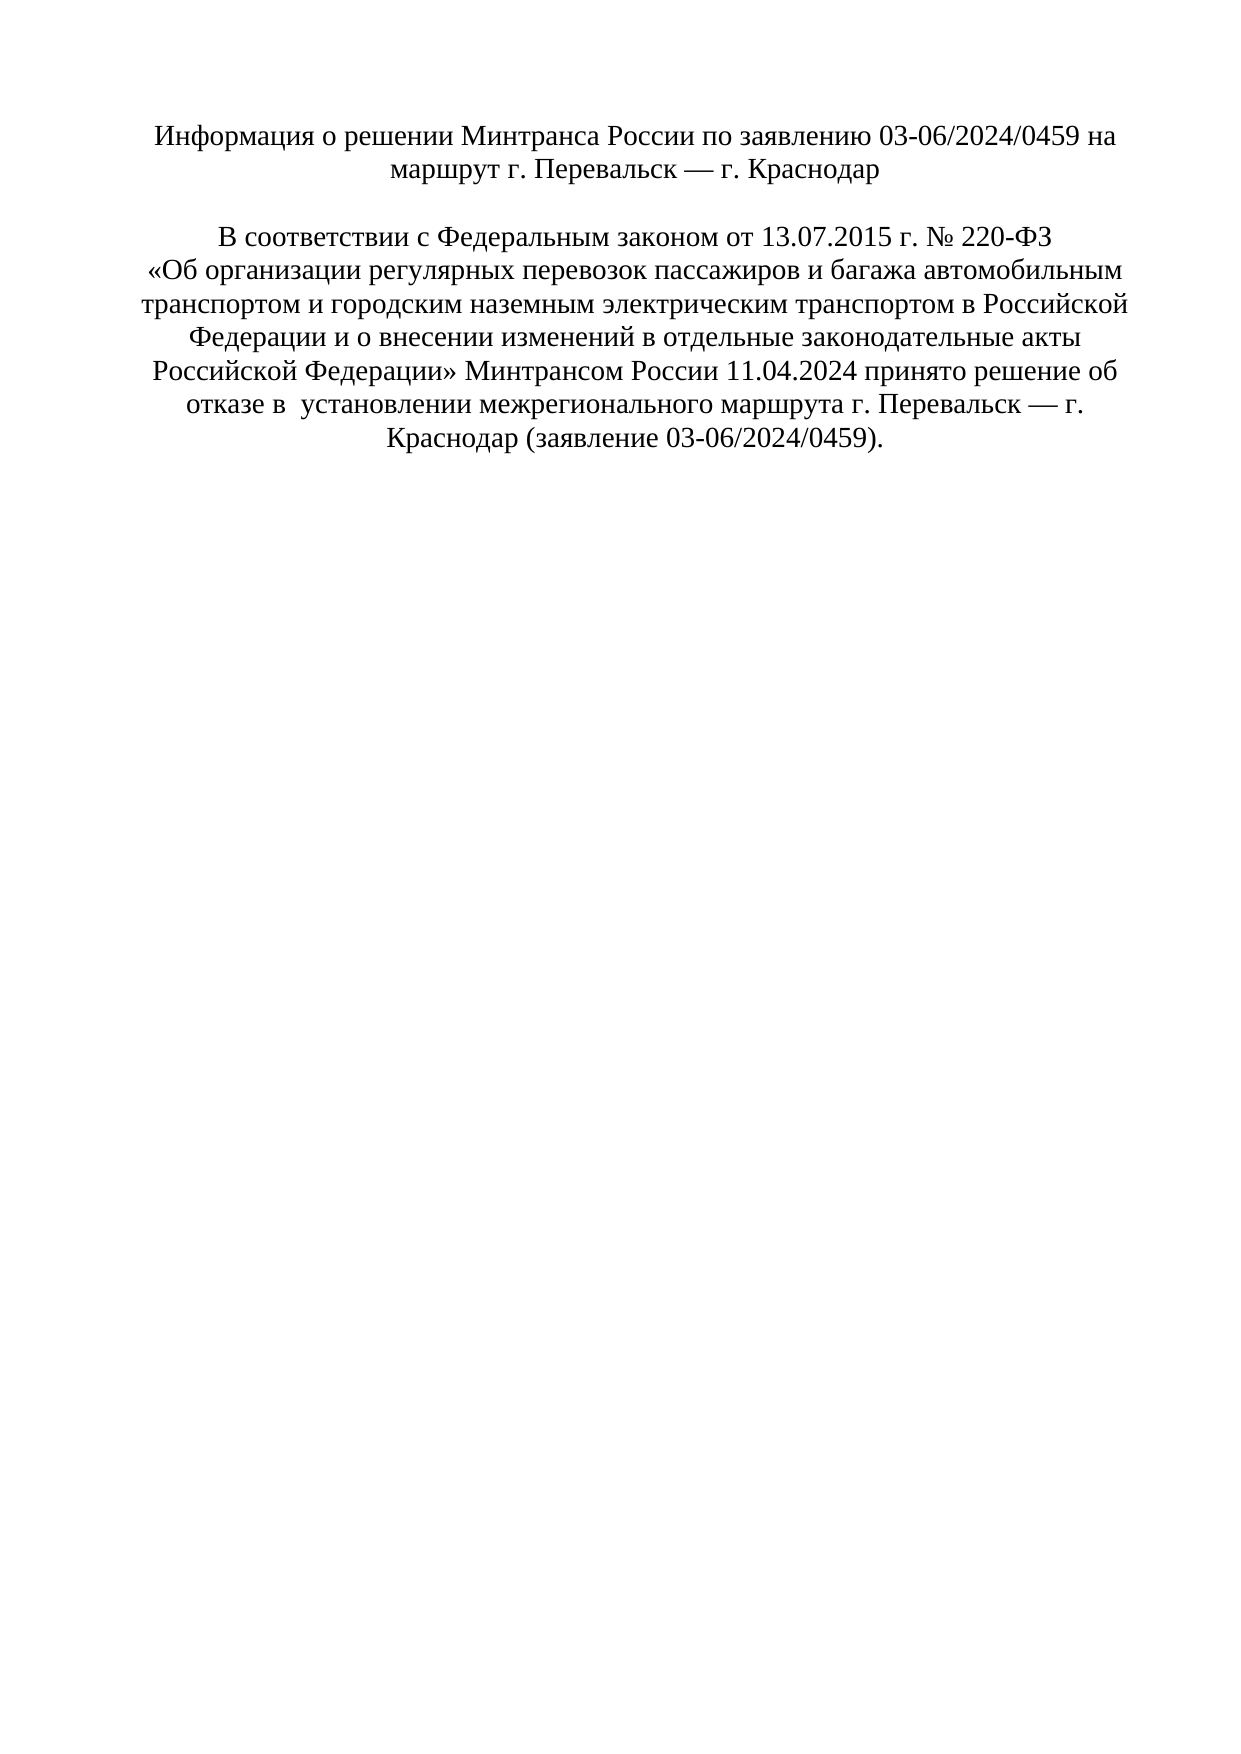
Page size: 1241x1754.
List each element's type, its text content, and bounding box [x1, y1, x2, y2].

text В соответствии с Федеральным законом от 13.07.2015 г. № 220-ФЗ «Об организации регулярных перевозок пассажиров и багажа автомобильным транспортом и городским наземным электрическим транспортом в Российской Федерации и о внесении изменений в отдельные законодательные акты Российской Федерации» Минтрансом России 11.04.2024 принято решение об отказе в установлении межрегионального маршрута г. Перевальск — г. Краснодар (заявление 03-06/2024/0459). [118, 219, 1152, 453]
text Информация о решении Минтранса России по заявлению 03-06/2024/0459 на маршрут г. Перевальск — г. Краснодар [118, 118, 1152, 185]
